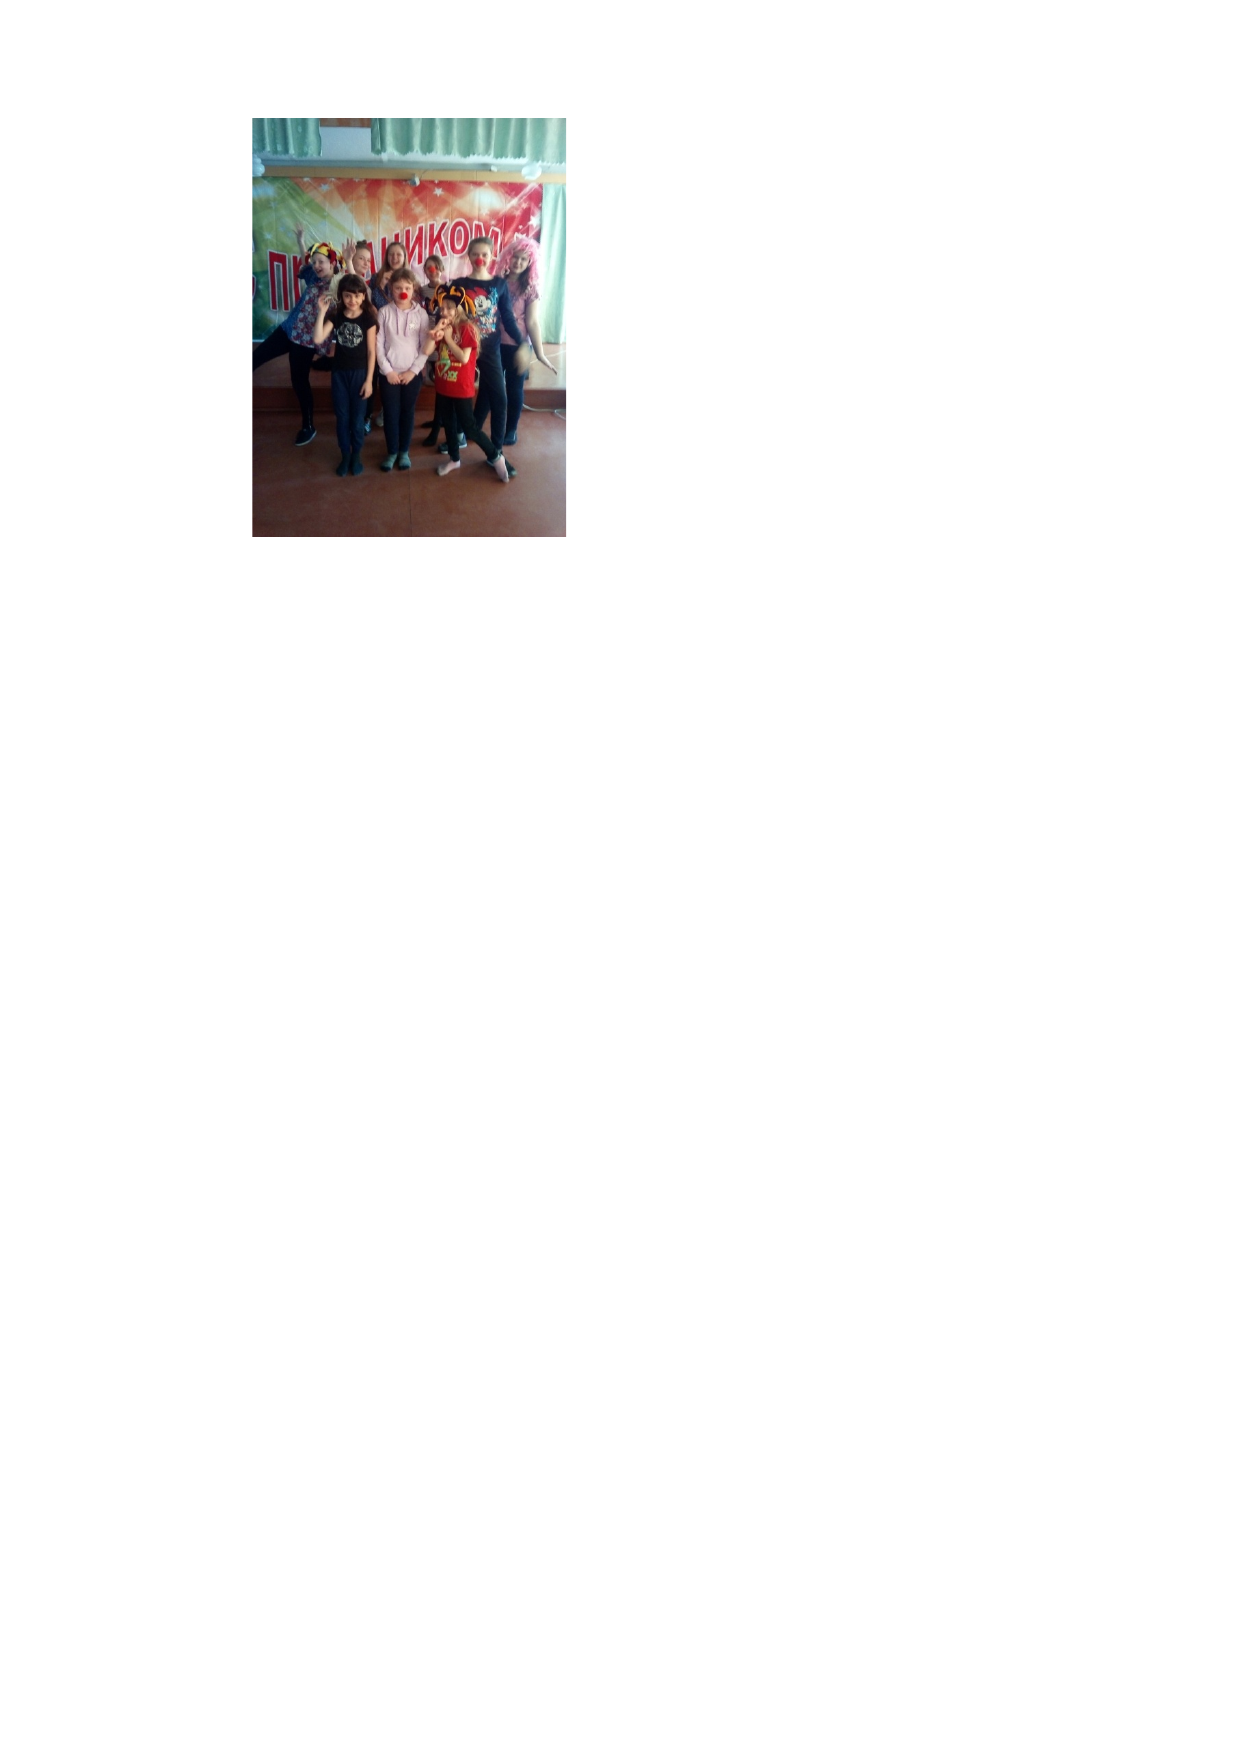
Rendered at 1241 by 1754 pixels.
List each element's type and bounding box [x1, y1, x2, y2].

picture [252, 118, 567, 537]
